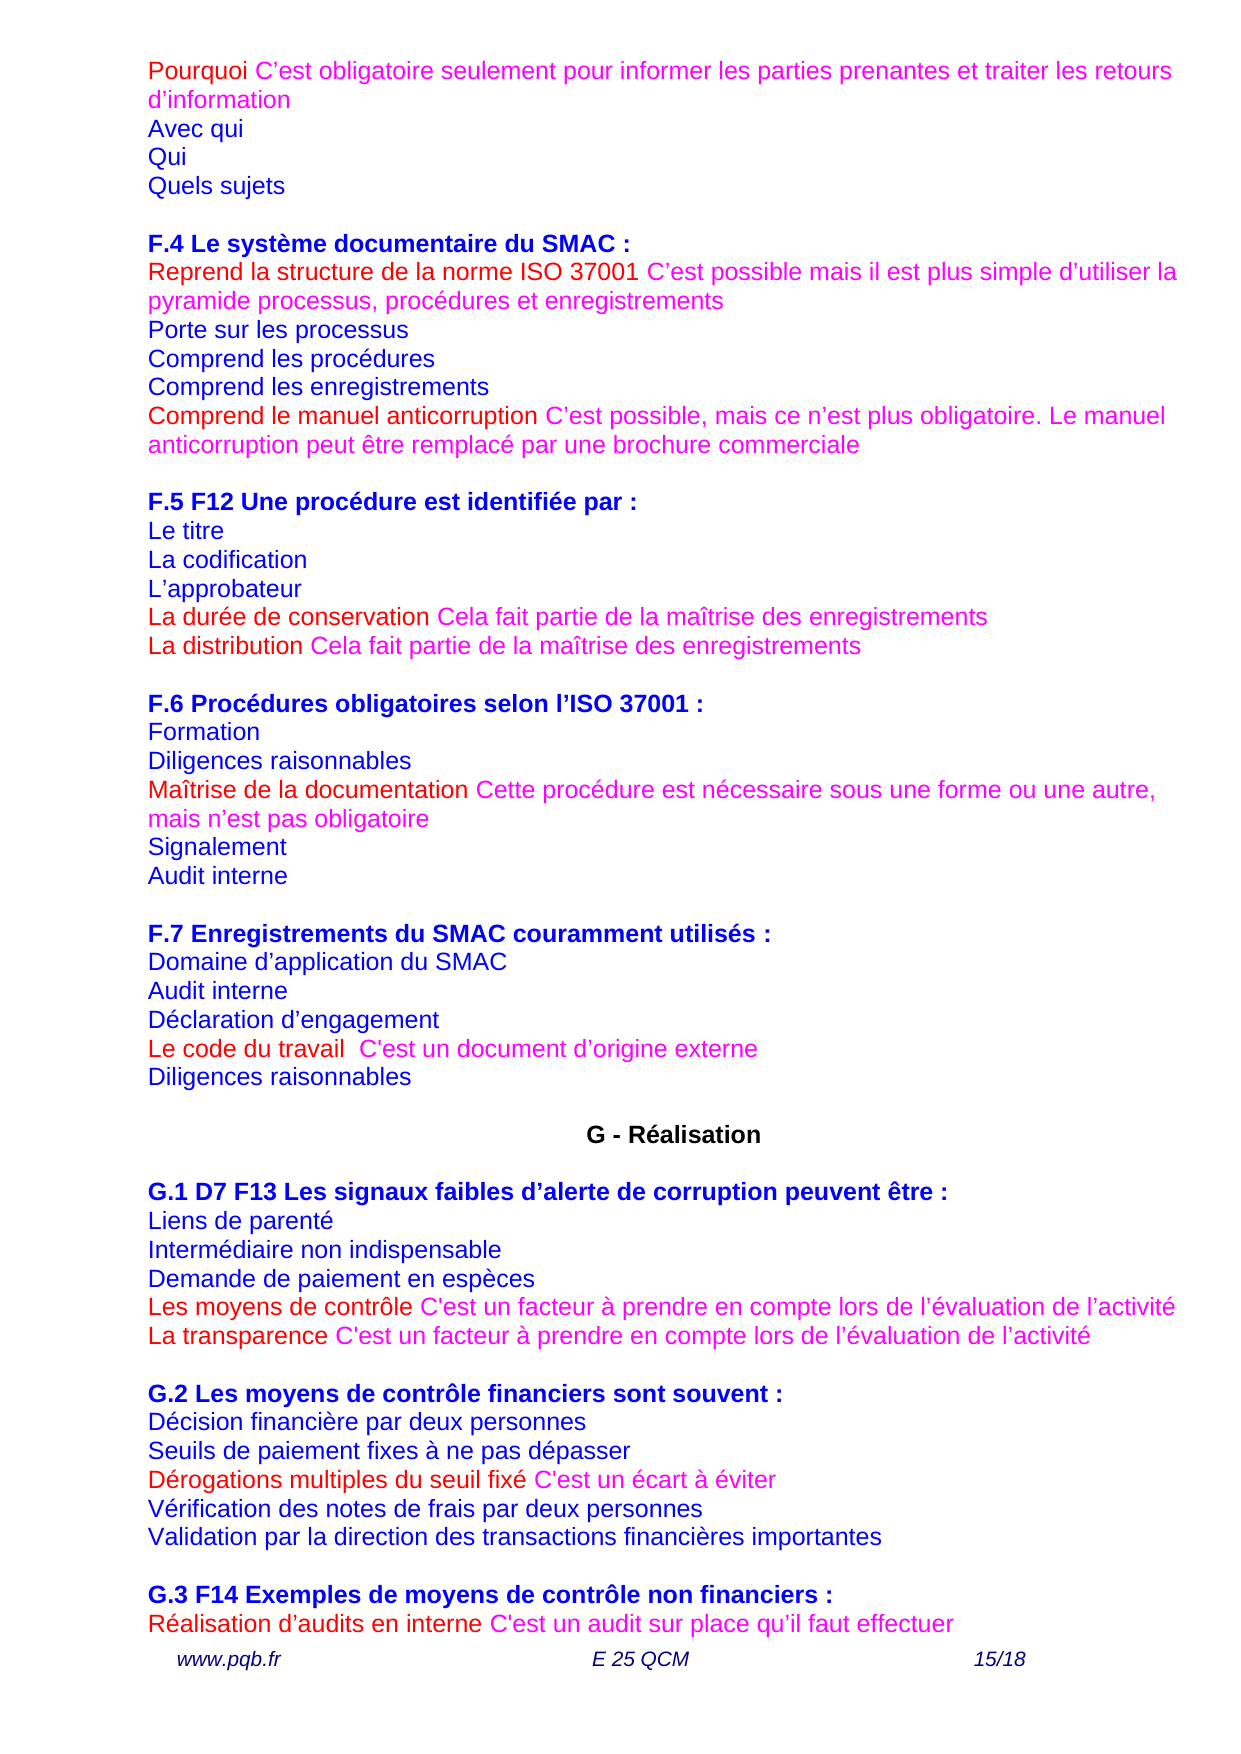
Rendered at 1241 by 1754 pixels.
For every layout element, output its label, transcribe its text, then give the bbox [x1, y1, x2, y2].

text Le code du travail C'est un document d’origine externe [148, 1034, 1200, 1062]
text Quels sujets [148, 171, 1200, 200]
text Réalisation d’audits en interne C'est un audit sur place qu’il faut effectuer [148, 1609, 1200, 1637]
text Diligences raisonnables [148, 746, 1200, 775]
text Reprend la structure de la norme ISO 37001 C’est possible mais il est plus simple d’utiliser la pyramide processus, procédures et enregistrements [148, 257, 1200, 315]
text Vérification des notes de frais par deux personnes [148, 1494, 1200, 1522]
text Maîtrise de la documentation Cette procédure est nécessaire sous une forme ou une autre, mais n’est pas obligatoire [148, 775, 1200, 832]
text Liens de parenté [148, 1206, 1200, 1235]
text Domaine d’application du SMAC [148, 947, 1200, 976]
text Seuils de paiement fixes à ne pas dépasser [148, 1436, 1200, 1465]
text Comprend les enregistrements [148, 372, 1200, 401]
text La codification [148, 545, 1200, 574]
text F.5 F12 Une procédure est identifiée par : [148, 487, 1200, 516]
text Le titre [148, 516, 1200, 545]
text L’approbateur [148, 574, 1200, 602]
text F.4 Le système documentaire du SMAC : [148, 229, 1200, 257]
text Avec qui [148, 114, 1200, 142]
text G.2 Les moyens de contrôle financiers sont souvent : [148, 1379, 1200, 1407]
text Diligences raisonnables [148, 1062, 1200, 1091]
text Audit interne [148, 861, 1200, 890]
text Qui [148, 142, 1200, 171]
text F.6 Procédures obligatoires selon l’ISO 37001 : [148, 689, 1200, 717]
text Comprend les procédures [148, 344, 1200, 372]
text Audit interne [148, 976, 1200, 1005]
text Dérogations multiples du seuil fixé C'est un écart à éviter [148, 1465, 1200, 1494]
text Décision financière par deux personnes [148, 1407, 1200, 1436]
text G.3 F14 Exemples de moyens de contrôle non financiers : [148, 1580, 1200, 1609]
text Les moyens de contrôle C'est un facteur à prendre en compte lors de l’évaluation de l’activité [148, 1292, 1200, 1321]
text G - Réalisation [148, 1120, 1200, 1149]
text Comprend le manuel anticorruption C’est possible, mais ce n’est plus obligatoire. Le manuel anticorruption peut être remplacé par une brochure commerciale [148, 401, 1200, 459]
text Signalement [148, 832, 1200, 861]
text La durée de conservation Cela fait partie de la maîtrise des enregistrements [148, 602, 1200, 631]
text La transparence C'est un facteur à prendre en compte lors de l’évaluation de l’activité [148, 1321, 1200, 1350]
text G.1 D7 F13 Les signaux faibles d’alerte de corruption peuvent être : [148, 1177, 1200, 1206]
text Pourquoi C’est obligatoire seulement pour informer les parties prenantes et traiter les retours d’information [148, 56, 1200, 114]
text Demande de paiement en espèces [148, 1264, 1200, 1292]
text Formation [148, 717, 1200, 746]
text La distribution Cela fait partie de la maîtrise des enregistrements [148, 631, 1200, 660]
text Déclaration d’engagement [148, 1005, 1200, 1034]
text Porte sur les processus [148, 315, 1200, 344]
text F.7 Enregistrements du SMAC couramment utilisés : [148, 919, 1200, 947]
text Validation par la direction des transactions financières importantes [148, 1522, 1200, 1551]
text Intermédiaire non indispensable [148, 1235, 1200, 1264]
